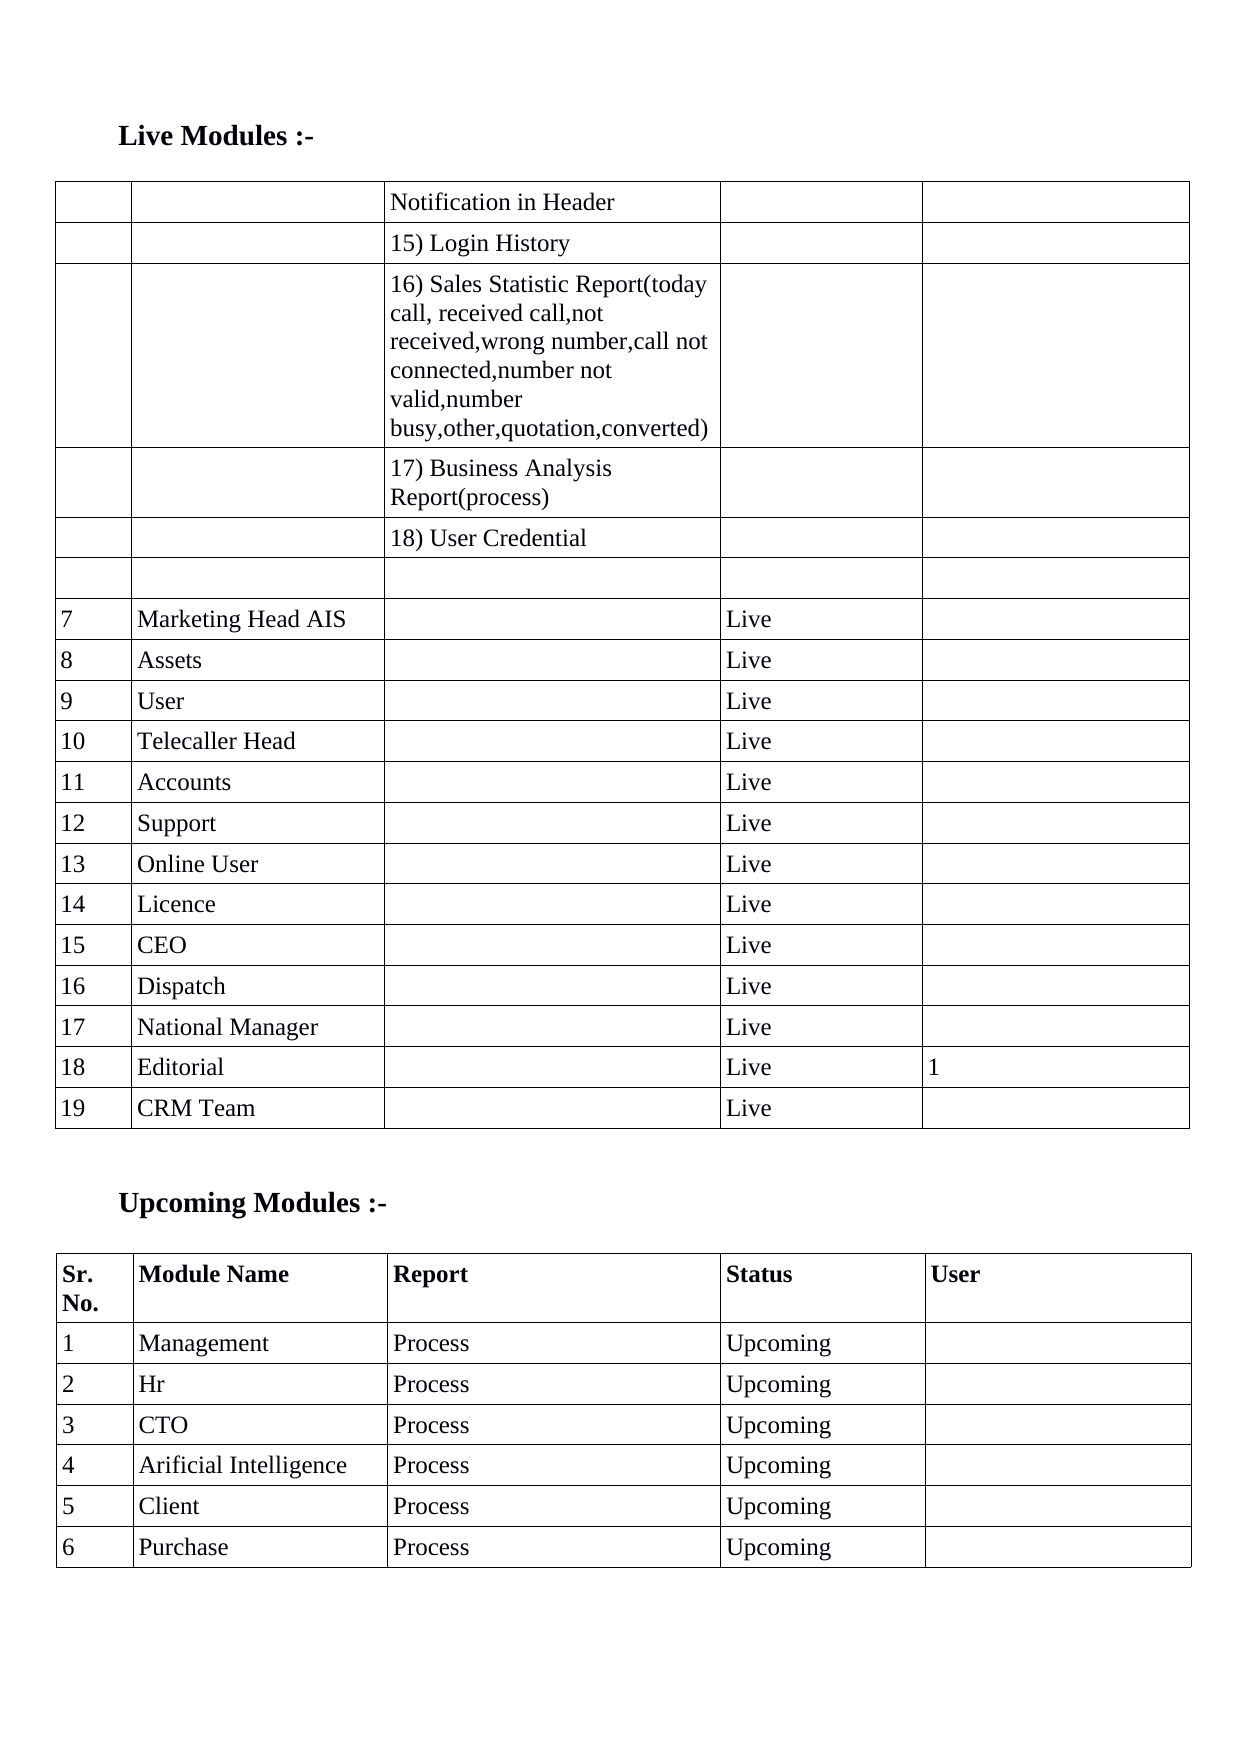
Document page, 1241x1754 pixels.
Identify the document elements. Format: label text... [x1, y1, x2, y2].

table_cell [926, 1323, 1191, 1363]
table_cell [923, 448, 1189, 517]
table_cell [385, 884, 720, 924]
table_cell 15) Login History [385, 223, 720, 263]
table_cell 13 [56, 844, 131, 883]
table_cell [132, 223, 384, 263]
table_cell 8 [56, 640, 131, 679]
table_cell Upcoming [721, 1323, 925, 1363]
table_cell Live [721, 1088, 922, 1127]
table_cell [926, 1445, 1191, 1485]
table_cell Live [721, 803, 922, 842]
table_cell Process [388, 1445, 720, 1485]
table_cell 16 [56, 966, 131, 1005]
table_cell [923, 884, 1189, 924]
table_cell Telecaller Head [132, 721, 384, 761]
table_cell 16) Sales Statistic Report(today call, received call,not received,wrong number,call not connected,number not valid,number busy,other,quotation,converted) [385, 264, 720, 447]
table_cell 17 [56, 1006, 131, 1046]
table_cell Live [721, 640, 922, 679]
table_cell 18) User Credential [385, 518, 720, 557]
table_cell [923, 721, 1189, 761]
table_cell Live [721, 966, 922, 1005]
table_cell Management [134, 1323, 387, 1363]
table_cell Process [388, 1527, 720, 1566]
table_cell 17) Business Analysis Report(process) [385, 448, 720, 517]
table_cell [385, 844, 720, 883]
table_cell [56, 558, 131, 598]
table_cell [132, 448, 384, 517]
table_cell 2 [57, 1364, 133, 1403]
table_cell User [132, 681, 384, 720]
table_cell Dispatch [132, 966, 384, 1005]
table_cell Process [388, 1405, 720, 1444]
table_cell [132, 558, 384, 598]
table_header User [926, 1254, 1191, 1322]
table_cell [923, 966, 1189, 1005]
table_cell [385, 681, 720, 720]
table_cell Live [721, 1047, 922, 1087]
table_cell Process [388, 1486, 720, 1526]
table_cell [923, 599, 1189, 639]
table_cell 19 [56, 1088, 131, 1127]
table_cell [923, 518, 1189, 557]
table_cell Upcoming [721, 1405, 925, 1444]
table_cell [385, 1047, 720, 1087]
table_cell [385, 721, 720, 761]
table_cell [385, 803, 720, 842]
table_cell [923, 558, 1189, 598]
table_cell [385, 966, 720, 1005]
table_cell 7 [56, 599, 131, 639]
table_cell [923, 762, 1189, 802]
table_cell [385, 1088, 720, 1127]
table_cell Assets [132, 640, 384, 679]
table_cell Upcoming [721, 1364, 925, 1403]
table_cell [923, 925, 1189, 964]
table_cell Live [721, 1006, 922, 1046]
table_cell Live [721, 762, 922, 802]
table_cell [385, 182, 720, 222]
table_header Report [388, 1254, 720, 1322]
table_cell [56, 518, 131, 557]
table_cell Live [721, 925, 922, 964]
table_cell [926, 1364, 1191, 1403]
table_cell 10 [56, 721, 131, 761]
table_cell Marketing Head AIS [132, 599, 384, 639]
table_cell [923, 1006, 1189, 1046]
table_cell [385, 558, 720, 598]
table_cell [923, 803, 1189, 842]
table_cell [385, 925, 720, 964]
table_cell 4 [57, 1445, 133, 1485]
table_cell [923, 182, 1189, 222]
table_cell [721, 558, 922, 598]
table_cell Licence [132, 884, 384, 924]
table_cell Process [388, 1323, 720, 1363]
table_cell 1 [923, 1047, 1189, 1087]
table_cell 15 [56, 925, 131, 964]
table_cell 9 [56, 681, 131, 720]
table_cell 18 [56, 1047, 131, 1087]
table_cell Live [721, 681, 922, 720]
table_cell CEO [132, 925, 384, 964]
table_cell Live [721, 599, 922, 639]
table_cell Hr [134, 1364, 387, 1403]
table_cell 5 [57, 1486, 133, 1526]
table_cell Process [388, 1364, 720, 1403]
table_cell 1 [57, 1323, 133, 1363]
table_cell Support [132, 803, 384, 842]
table_cell [385, 640, 720, 679]
table_cell [721, 223, 922, 263]
table_cell [923, 1088, 1189, 1127]
table_cell National Manager [132, 1006, 384, 1046]
table_cell 6 [57, 1527, 133, 1566]
table_cell Client [134, 1486, 387, 1526]
table_cell Live [721, 844, 922, 883]
table_cell [923, 223, 1189, 263]
table_cell [926, 1527, 1191, 1566]
table_cell Upcoming [721, 1527, 925, 1566]
table_cell Upcoming [721, 1486, 925, 1526]
table_cell Live [721, 721, 922, 761]
table_cell [923, 844, 1189, 883]
table_cell [923, 640, 1189, 679]
table_cell [926, 1405, 1191, 1444]
table_cell 14 [56, 884, 131, 924]
table_cell [923, 681, 1189, 720]
table_cell 12 [56, 803, 131, 842]
table_cell [721, 264, 922, 447]
table_cell [132, 264, 384, 447]
table_cell Upcoming [721, 1445, 925, 1485]
table_cell Purchase [134, 1527, 387, 1566]
table_cell [56, 182, 131, 222]
table_cell 11 [56, 762, 131, 802]
table_header Module Name [134, 1254, 387, 1322]
table_cell [385, 762, 720, 802]
table_cell [721, 518, 922, 557]
table_cell 3 [57, 1405, 133, 1444]
table_cell Editorial [132, 1047, 384, 1087]
table_cell [56, 264, 131, 447]
table_cell Accounts [132, 762, 384, 802]
table_cell [56, 448, 131, 517]
table_cell Live [721, 884, 922, 924]
table_cell [923, 264, 1189, 447]
table_cell CTO [134, 1405, 387, 1444]
text Upcoming Modules :- [118, 1186, 1122, 1219]
table_cell [721, 182, 922, 222]
table_header Status [721, 1254, 925, 1322]
table_cell [926, 1486, 1191, 1526]
table_cell [721, 448, 922, 517]
table_cell [132, 518, 384, 557]
table_cell [132, 182, 384, 222]
table_cell Arificial Intelligence [134, 1445, 387, 1485]
table_cell [385, 599, 720, 639]
table_cell Online User [132, 844, 384, 883]
table_header Sr. No. [57, 1254, 133, 1322]
table_cell [385, 1006, 720, 1046]
table_cell [56, 223, 131, 263]
table_cell CRM Team [132, 1088, 384, 1127]
